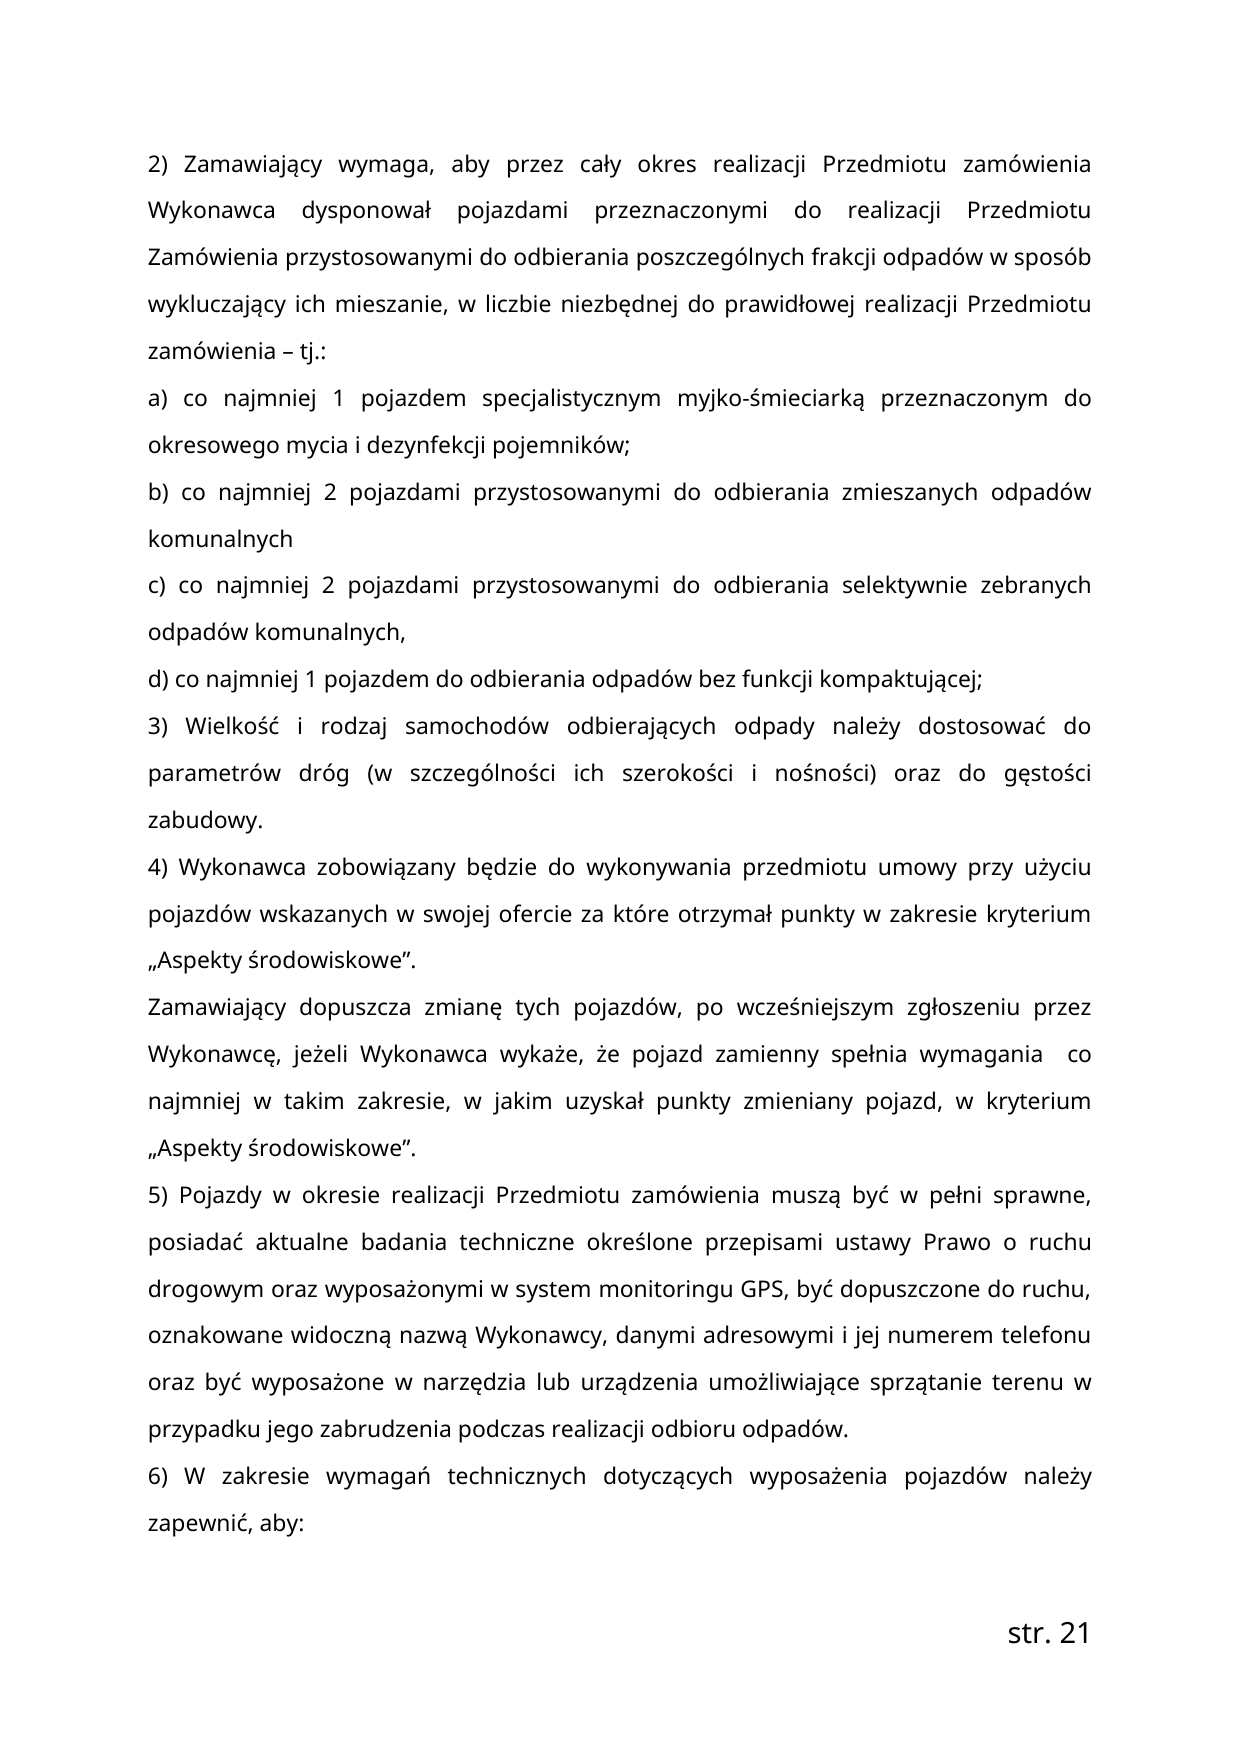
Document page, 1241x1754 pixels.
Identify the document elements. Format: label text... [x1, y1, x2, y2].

text 5) Pojazdy w okresie realizacji Przedmiotu zamówienia muszą być w pełni sprawne, posiadać aktualne badania techniczne określone przepisami ustawy Prawo o ruchu drogowym oraz wyposażonymi w system monitoringu GPS, być dopuszczone do ruchu, oznakowane widoczną nazwą Wykonawcy, danymi adresowymi i jej numerem telefonu oraz być wyposażone w narzędzia lub urządzenia umożliwiające sprzątanie terenu w przypadku jego zabrudzenia podczas realizacji odbioru odpadów. [148, 1179, 1093, 1444]
text c) co najmniej 2 pojazdami przystosowanymi do odbierania selektywnie zebranych odpadów komunalnych, [148, 569, 1093, 648]
text Zamawiający dopuszcza zmianę tych pojazdów, po wcześniejszym zgłoszeniu przez Wykonawcę, jeżeli Wykonawca wykaże, że pojazd zamienny spełnia wymagania co najmniej w takim zakresie, w jakim uzyskał punkty zmieniany pojazd, w kryterium „Aspekty środowiskowe”. [148, 991, 1093, 1163]
text d) co najmniej 1 pojazdem do odbierania odpadów bez funkcji kompaktującej; [148, 663, 1093, 694]
text a) co najmniej 1 pojazdem specjalistycznym myjko-śmieciarką przeznaczonym do okresowego mycia i dezynfekcji pojemników; [148, 382, 1093, 460]
text 3) Wielkość i rodzaj samochodów odbierających odpady należy dostosować do parametrów dróg (w szczególności ich szerokości i nośności) oraz do gęstości zabudowy. [148, 710, 1093, 835]
text b) co najmniej 2 pojazdami przystosowanymi do odbierania zmieszanych odpadów komunalnych [148, 476, 1093, 554]
text 4) Wykonawca zobowiązany będzie do wykonywania przedmiotu umowy przy użyciu pojazdów wskazanych w swojej ofercie za które otrzymał punkty w zakresie kryterium „Aspekty środowiskowe”. [148, 851, 1093, 976]
text 2) Zamawiający wymaga, aby przez cały okres realizacji Przedmiotu zamówienia Wykonawca dysponował pojazdami przeznaczonymi do realizacji Przedmiotu Zamówienia przystosowanymi do odbierania poszczególnych frakcji odpadów w sposób wykluczający ich mieszanie, w liczbie niezbędnej do prawidłowej realizacji Przedmiotu zamówienia – tj.: [148, 148, 1093, 366]
text 6) W zakresie wymagań technicznych dotyczących wyposażenia pojazdów należy zapewnić, aby: [148, 1460, 1093, 1538]
